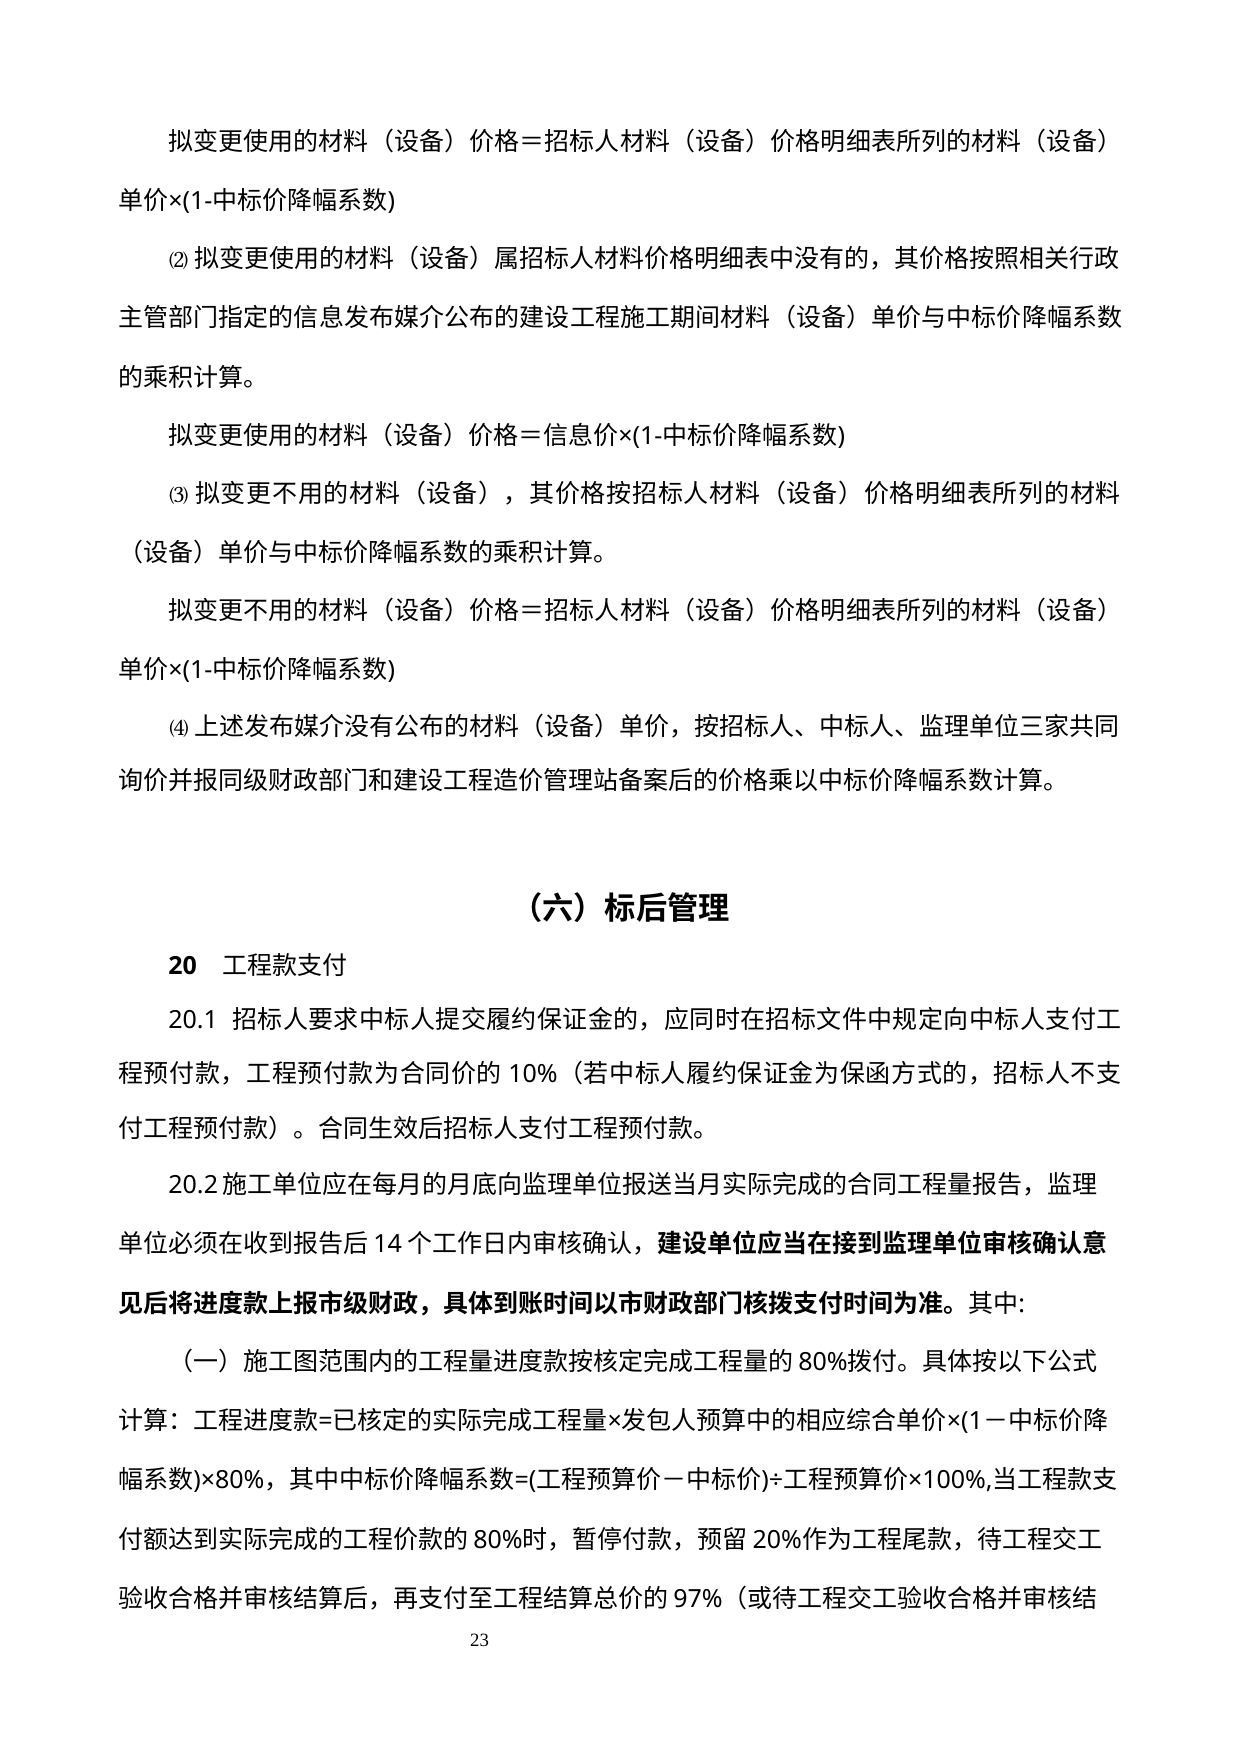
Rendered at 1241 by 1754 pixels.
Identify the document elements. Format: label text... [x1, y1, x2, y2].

text （六）标后管理 [118, 866, 1122, 945]
text 20 工程款支付 [118, 945, 1122, 981]
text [118, 1339, 1122, 1617]
text ⑵拟变更使用的材料（设备）属招标人材料价格明细表中没有的，其价格按照相关行政主管部门指定的信息发布媒介公布的建设工程施工期间材料（设备）单价与中标价降幅系数的乘积计算。 [118, 237, 1122, 395]
text 20.2施工单位应在每月的月底向监理单位报送当月实际完成的合同工程量报告，监理单位必须在收到报告后14个工作日内审核确认，建设单位应当在接到监理单位审核确认意见后将进度款上报市级财政，具体到账时间以市财政部门核拨支付时间为准。其中: [118, 1163, 1122, 1321]
text 20.1 招标人要求中标人提交履约保证金的，应同时在招标文件中规定向中标人支付工程预付款，工程预付款为合同价的10%（若中标人履约保证金为保函方式的，招标人不支付工程预付款）。合同生效后招标人支付工程预付款。 [118, 999, 1122, 1144]
text ⑶拟变更不用的材料（设备），其价格按招标人材料（设备）价格明细表所列的材料（设备）单价与中标价降幅系数的乘积计算。 [118, 471, 1122, 571]
text 拟变更使用的材料（设备）价格＝招标人材料（设备）价格明细表所列的材料（设备）单价×(1-中标价降幅系数) [118, 119, 1122, 219]
text ⑷上述发布媒介没有公布的材料（设备）单价，按招标人、中标人、监理单位三家共同询价并报同级财政部门和建设工程造价管理站备案后的价格乘以中标价降幅系数计算。 [118, 706, 1122, 797]
text 拟变更使用的材料（设备）价格＝信息价×(1-中标价降幅系数) [118, 413, 1122, 453]
text 拟变更不用的材料（设备）价格＝招标人材料（设备）价格明细表所列的材料（设备）单价×(1-中标价降幅系数) [118, 589, 1122, 688]
